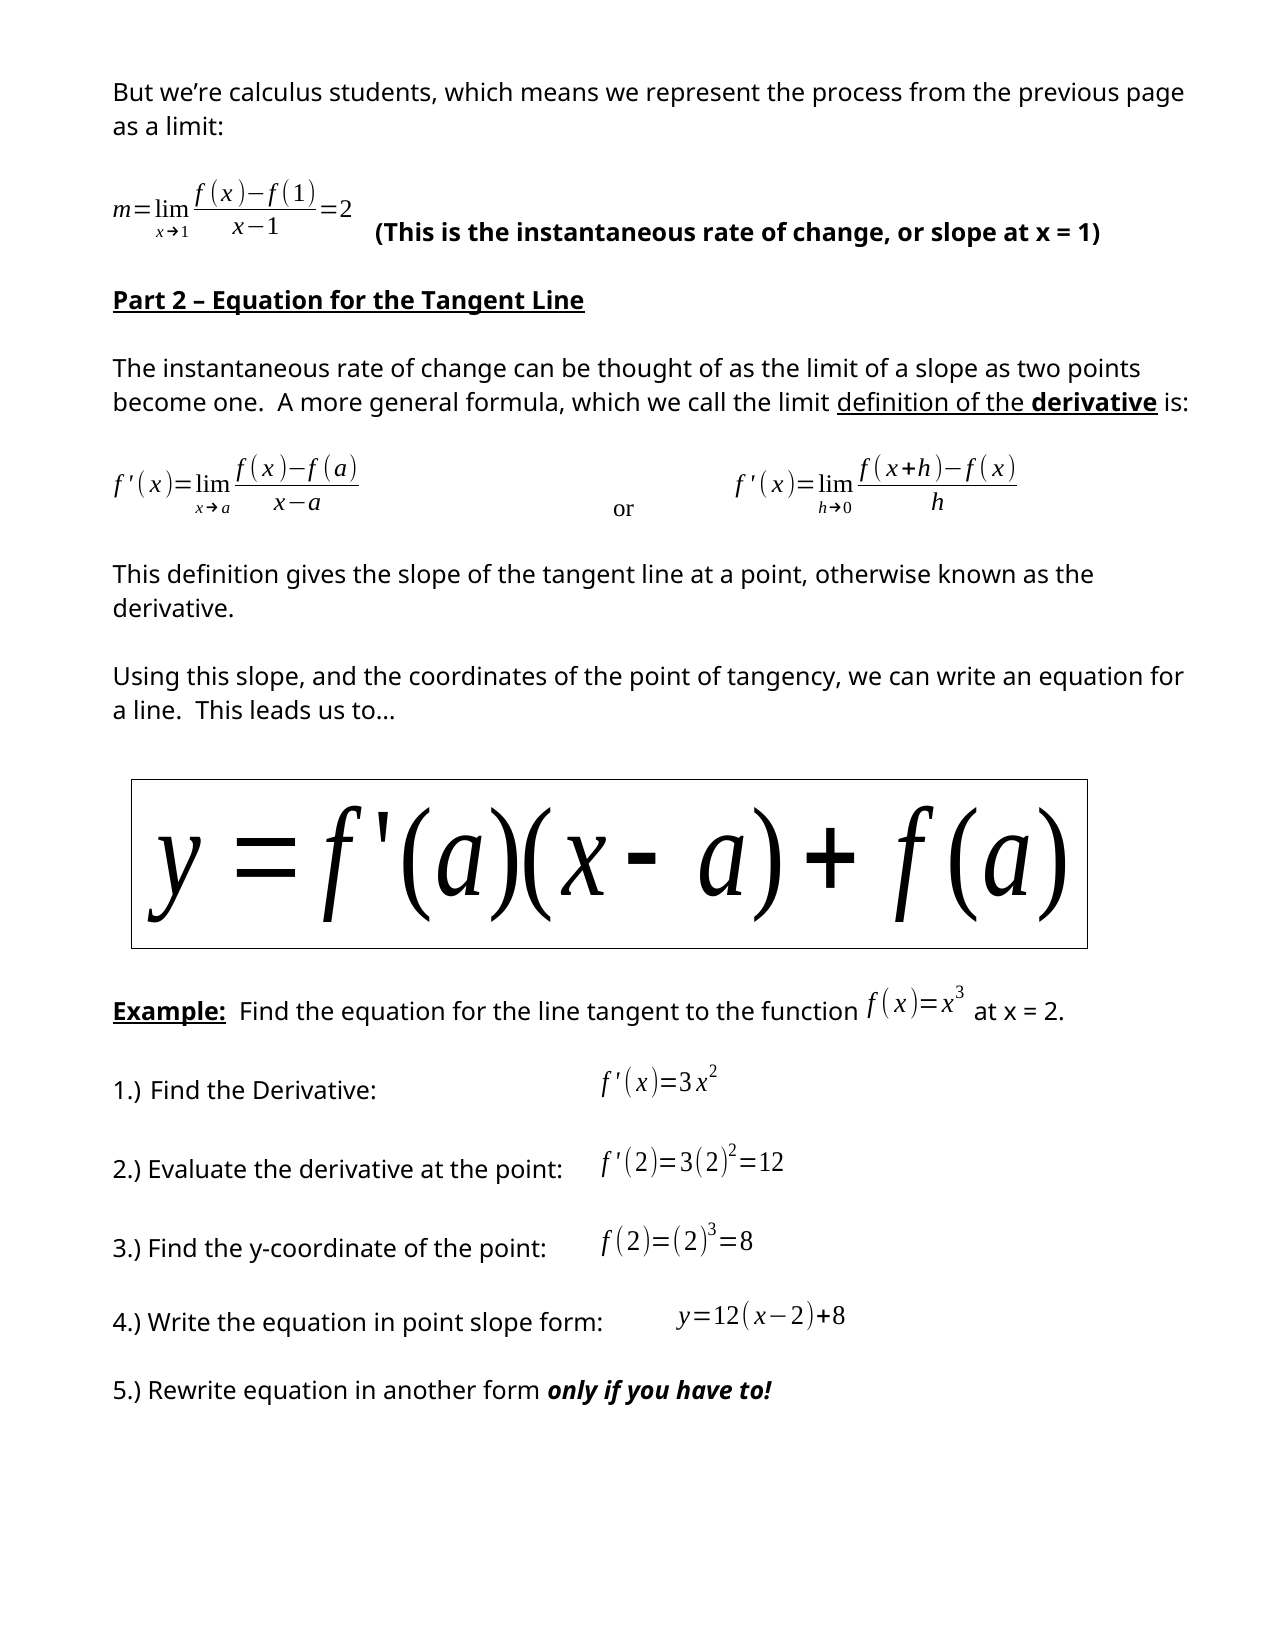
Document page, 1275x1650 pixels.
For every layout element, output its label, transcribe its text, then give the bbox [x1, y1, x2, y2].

text 2.) Evaluate the derivative at the point: [112, 1141, 1200, 1186]
text 4.) Write the equation in point slope form: [112, 1299, 1200, 1339]
text The instantaneous rate of change can be thought of as the limit of a slope as two points become one. A more general formula, which we call the limit definition of the derivative is: [112, 351, 1200, 419]
text 1.) Find the Derivative: [112, 1061, 1200, 1107]
text Part 2 – Equation for the Tangent Line [112, 282, 1200, 317]
text 3.) Find the y-coordinate of the point: [112, 1220, 1200, 1265]
text But we’re calculus students, which means we represent the process from the previous page as a limit: [112, 75, 1200, 143]
text or [112, 453, 1200, 522]
text (This is the instantaneous rate of change, or slope at x = 1) [112, 177, 1200, 248]
text Using this slope, and the coordinates of the point of tangency, we can write an equation for a line. This leads us to… [112, 658, 1200, 727]
text Example: Find the equation for the line tangent to the function at x = 2. [112, 982, 1200, 1027]
text 5.) Rewrite equation in another form only if you have to! [112, 1373, 1200, 1407]
text This definition gives the slope of the tangent line at a point, otherwise known as the derivative. [112, 556, 1200, 624]
